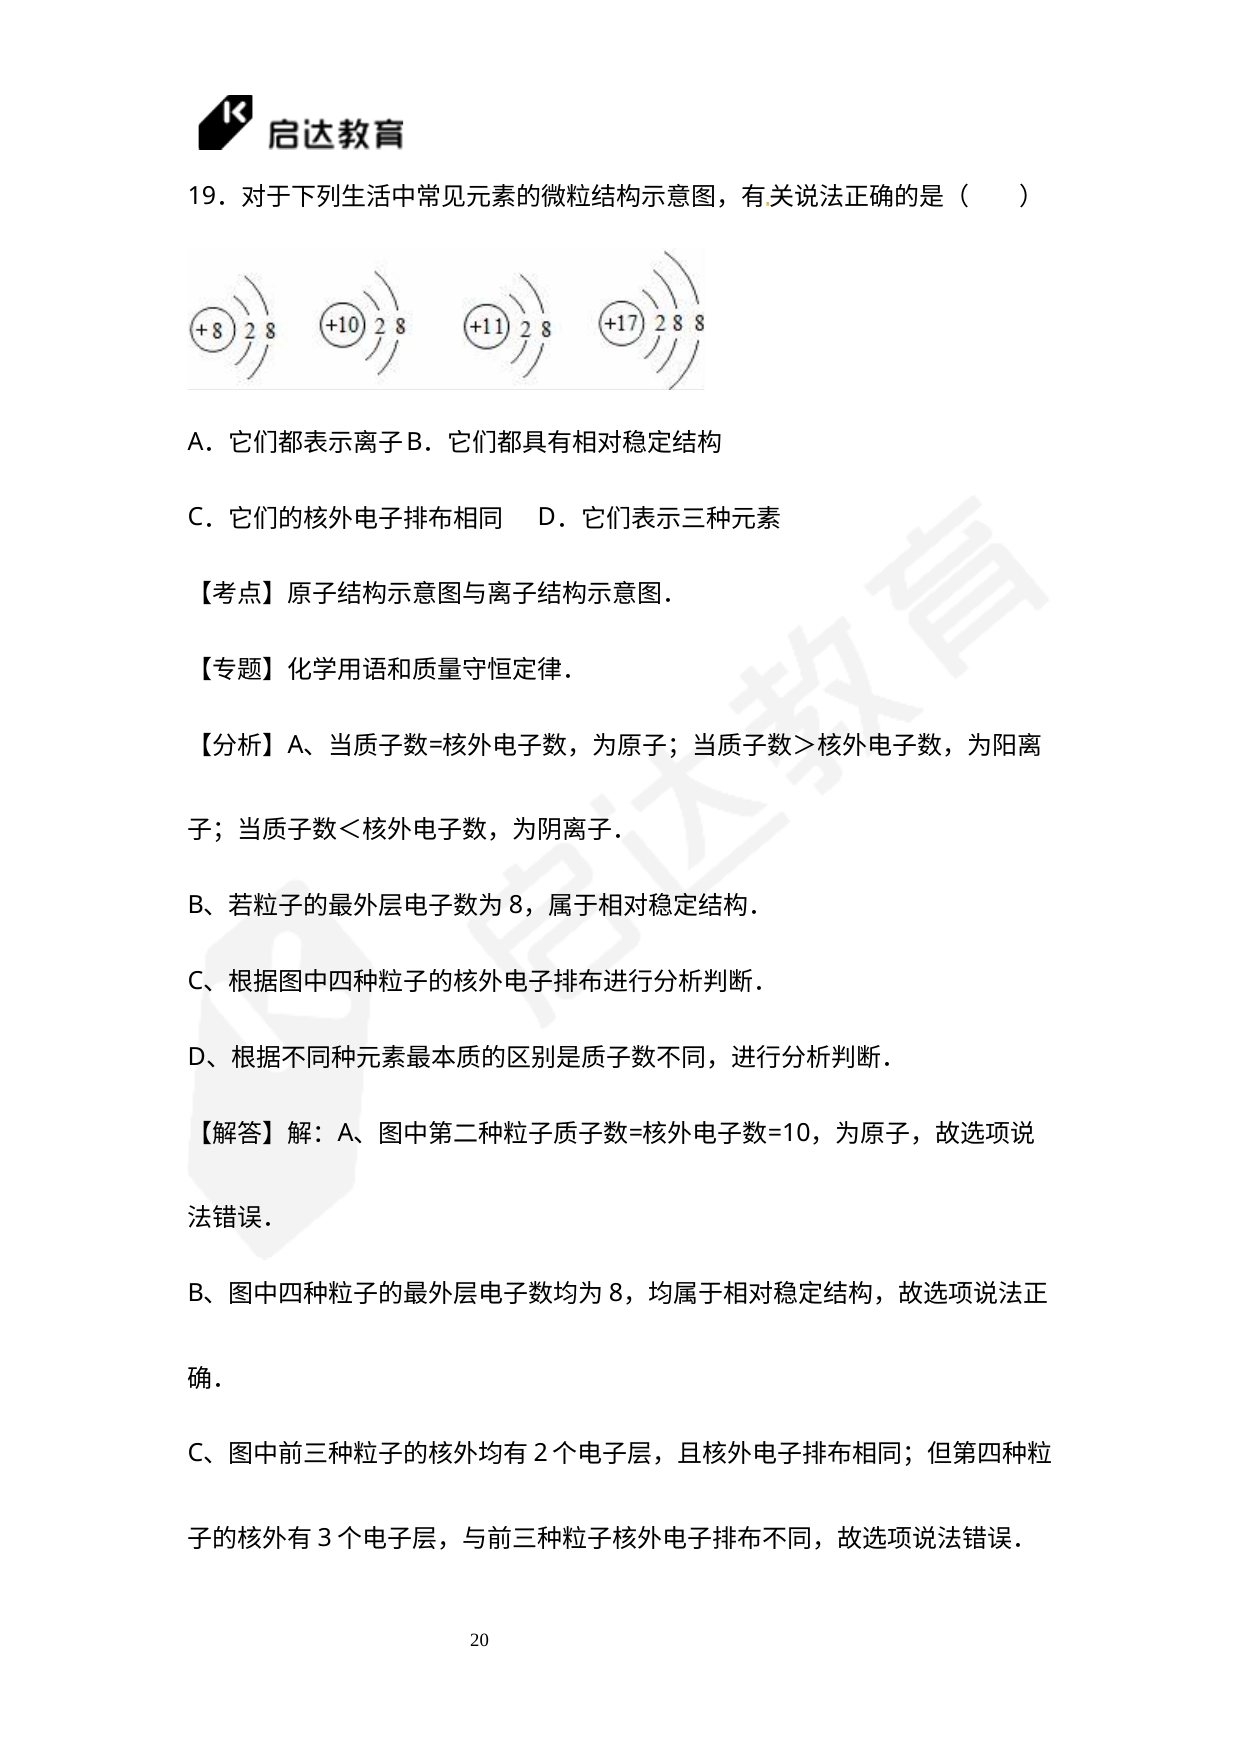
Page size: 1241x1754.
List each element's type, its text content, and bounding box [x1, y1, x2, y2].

text C、图中前三种粒子的核外均有2个电子层，且核外电子排布相同；但第四种粒子的核外有3个电子层，与前三种粒子核外电子排布不同，故选项说法错误． [187, 1419, 1053, 1569]
text C．它们的核外电子排布相同 D．它们表示三种元素 [187, 484, 1053, 549]
text 【解答】解：A、图中第二种粒子质子数=核外电子数=10，为原子，故选项说法错误． [187, 1099, 1053, 1248]
text 【分析】A、当质子数=核外电子数，为原子；当质子数＞核外电子数，为阳离子；当质子数＜核外电子数，为阴离子． [187, 711, 1053, 861]
text 19．对于下列生活中常见元素的微粒结构示意图，有关说法正确的是（ ） [187, 162, 1053, 227]
text B、若粒子的最外层电子数为8，属于相对稳定结构． [187, 871, 1053, 936]
text A．它们都表示离子 B．它们都具有相对稳定结构 [187, 408, 1053, 473]
text B、图中四种粒子的最外层电子数均为8，均属于相对稳定结构，故选项说法正确． [187, 1259, 1053, 1409]
picture [187, 248, 705, 390]
text 【考点】原子结构示意图与离子结构示意图． [187, 559, 1053, 624]
text C、根据图中四种粒子的核外电子排布进行分析判断． [187, 947, 1053, 1012]
text 【专题】化学用语和质量守恒定律． [187, 635, 1053, 700]
text D、根据不同种元素最本质的区别是质子数不同，进行分析判断． [187, 1023, 1053, 1088]
picture [198, 95, 404, 150]
